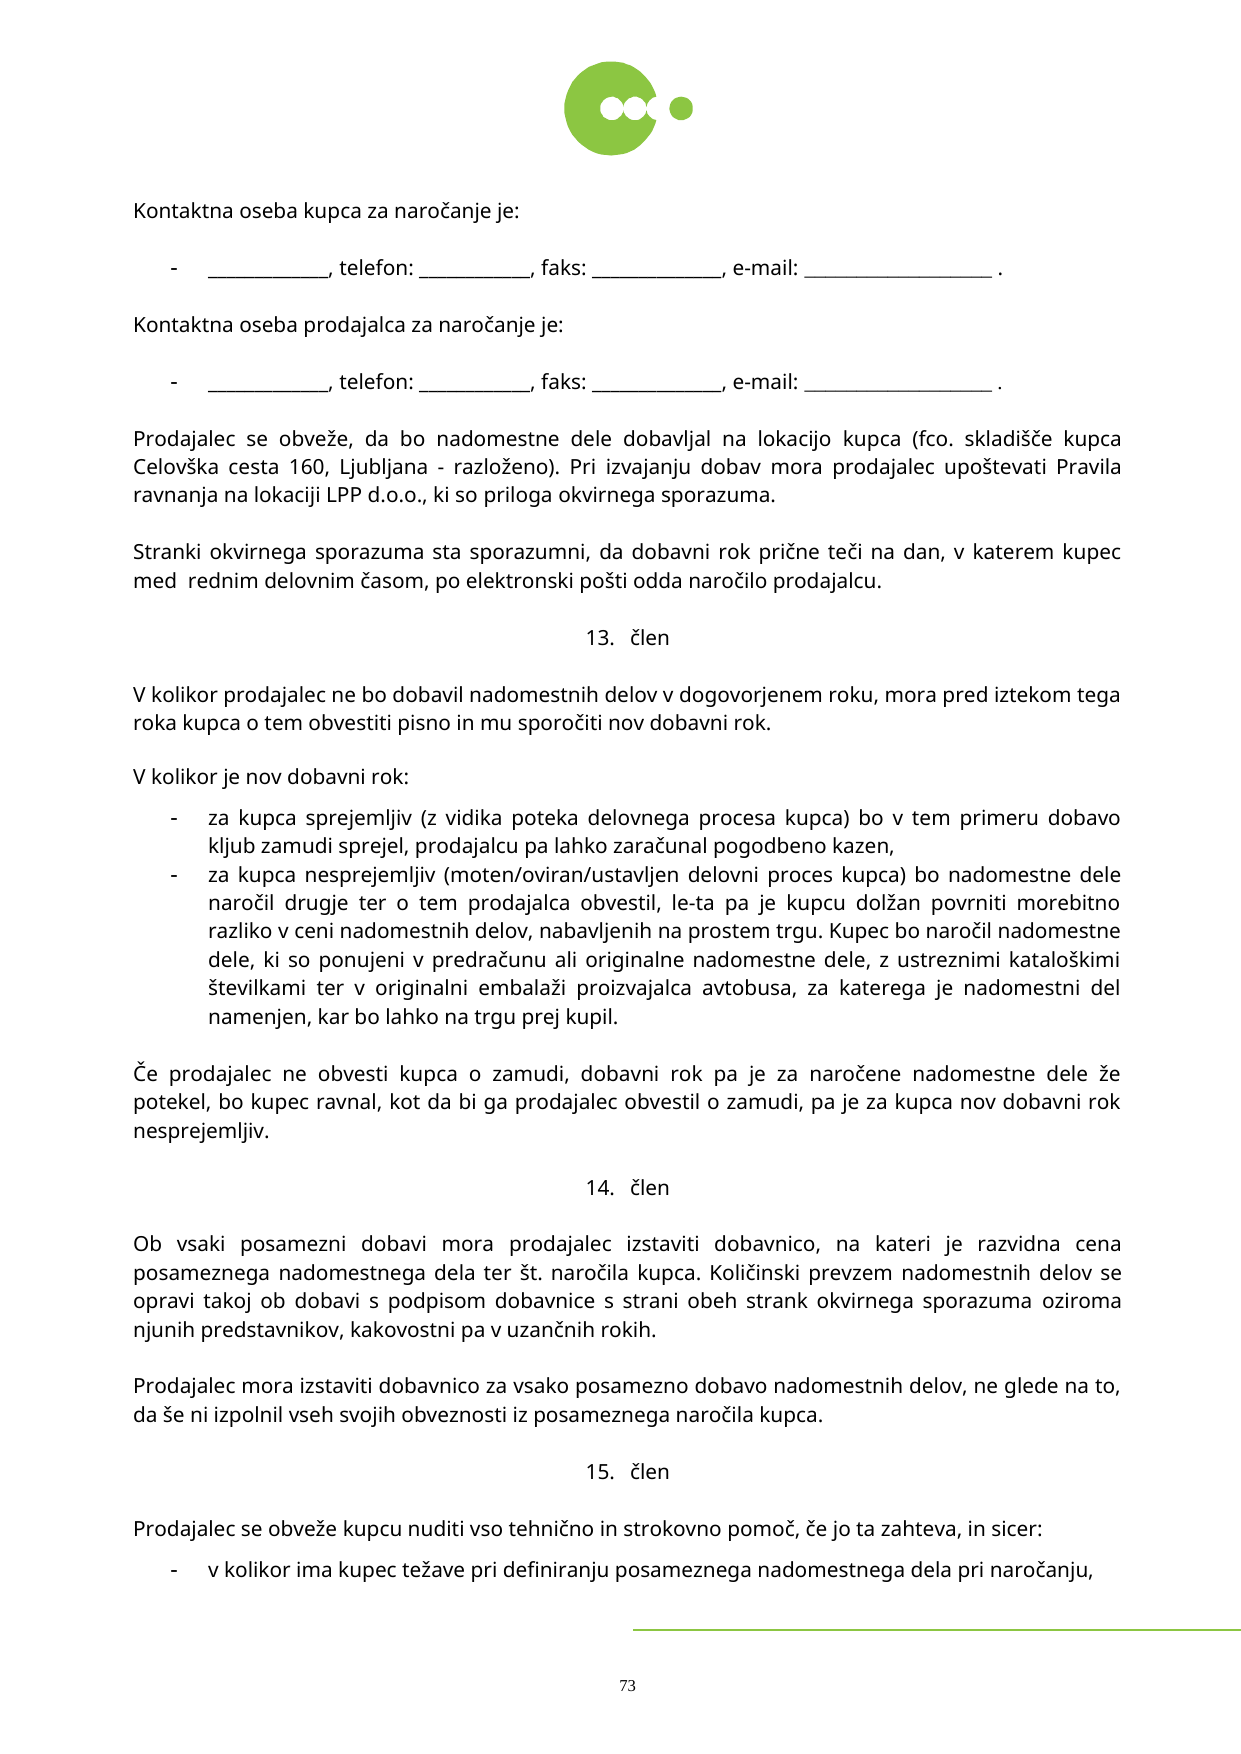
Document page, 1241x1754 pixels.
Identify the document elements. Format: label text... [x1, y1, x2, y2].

list za kupca sprejemljiv (z vidika poteka delovnega procesa kupca) bo v tem primeru dobavo kljub zamudi sprejel, prodajalcu pa lahko zaračunal pogodbeno kazen, [170, 803, 1122, 860]
text Prodajalec mora izstaviti dobavnico za vsako posamezno dobavo nadomestnih delov, ne glede na to, da še ni izpolnil vseh svojih obveznosti iz posameznega naročila kupca. [133, 1372, 1122, 1428]
list za kupca nesprejemljiv (moten/oviran/ustavljen delovni proces kupca) bo nadomestne dele naročil drugje ter o tem prodajalca obvestil, le-ta pa je kupcu dolžan povrniti morebitno razliko v ceni nadomestnih delov, nabavljenih na prostem trgu. Kupec bo naročil nadomestne dele, ki so ponujeni v predračunu ali originalne nadomestne dele, z ustreznimi kataloškimi številkami ter v originalni embalaži proizvajalca avtobusa, za katerega je nadomestni del namenjen, kar bo lahko na trgu prej kupil. [170, 860, 1122, 1030]
list _____________, telefon: ____________, faks: ______________, e-mail: __________________ . [170, 367, 1122, 395]
text Kontaktna oseba kupca za naročanje je: [133, 196, 1122, 225]
list člen [133, 1173, 1122, 1201]
text Stranki okvirnega sporazuma sta sporazumni, da dobavni rok prične teči na dan, v katerem kupec med rednim delovnim časom, po elektronski pošti odda naročilo prodajalcu. [133, 537, 1122, 594]
text Ob vsaki posamezni dobavi mora prodajalec izstaviti dobavnico, na kateri je razvidna cena posameznega nadomestnega dela ter št. naročila kupca. Količinski prevzem nadomestnih delov se opravi takoj ob dobavi s podpisom dobavnice s strani obeh strank okvirnega sporazuma oziroma njunih predstavnikov, kakovostni pa v uzančnih rokih. [133, 1229, 1122, 1343]
list v kolikor ima kupec težave pri definiranju posameznega nadomestnega dela pri naročanju, [170, 1555, 1122, 1583]
text Kontaktna oseba prodajalca za naročanje je: [133, 310, 1122, 338]
list _____________, telefon: ____________, faks: ______________, e-mail: __________________ . [170, 253, 1122, 282]
list člen [133, 1457, 1122, 1485]
text V kolikor prodajalec ne bo dobavil nadomestnih delov v dogovorjenem roku, mora pred iztekom tega roka kupca o tem obvestiti pisno in mu sporočiti nov dobavni rok. [133, 680, 1122, 737]
text Prodajalec se obveže, da bo nadomestne dele dobavljal na lokacijo kupca (fco. skladišče kupca Celovška cesta 160, Ljubljana - razloženo). Pri izvajanju dobav mora prodajalec upoštevati Pravila ravnanja na lokaciji LPP d.o.o., ki so priloga okvirnega sporazuma. [133, 424, 1122, 509]
text V kolikor je nov dobavni rok: [133, 762, 1122, 790]
text Če prodajalec ne obvesti kupca o zamudi, dobavni rok pa je za naročene nadomestne dele že potekel, bo kupec ravnal, kot da bi ga prodajalec obvestil o zamudi, pa je za kupca nov dobavni rok nesprejemljiv. [133, 1059, 1122, 1144]
list člen [133, 623, 1122, 651]
text Prodajalec se obveže kupcu nuditi vso tehnično in strokovno pomoč, če jo ta zahteva, in sicer: [133, 1514, 1122, 1542]
